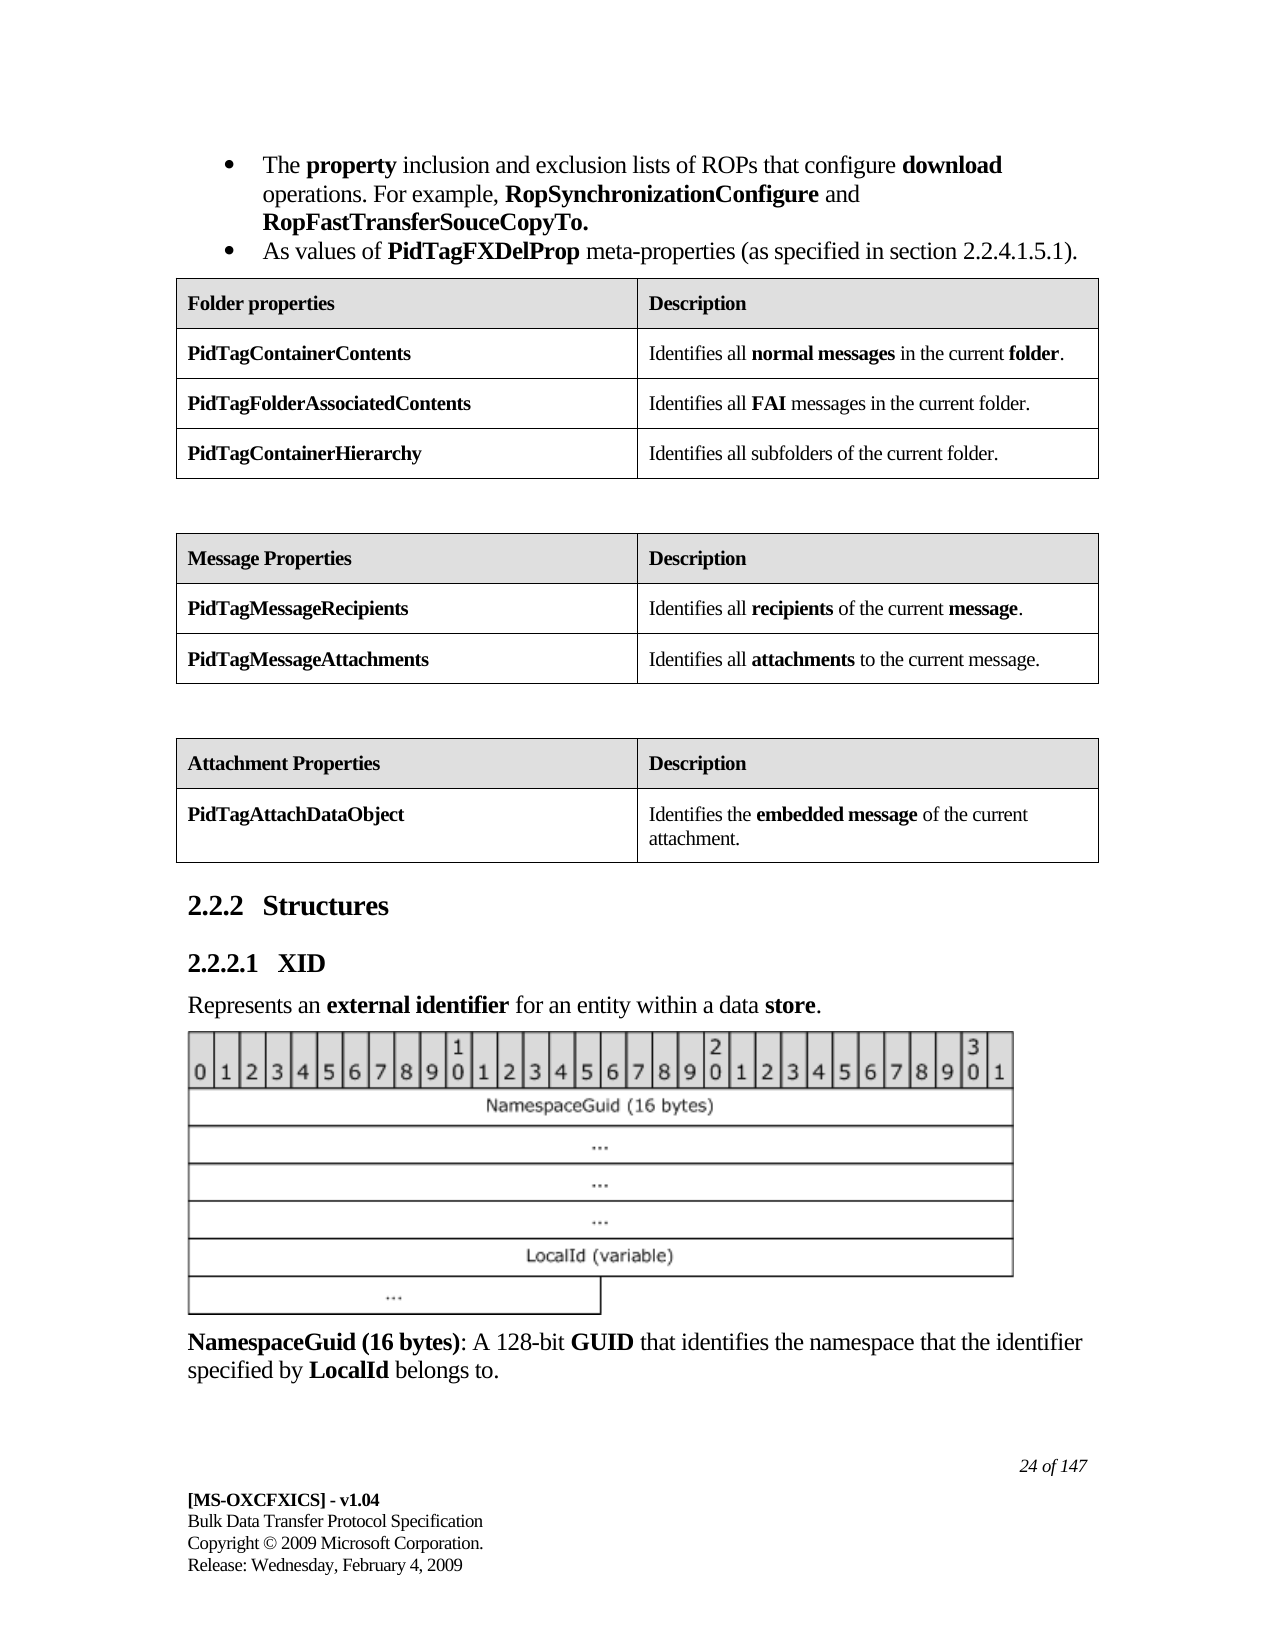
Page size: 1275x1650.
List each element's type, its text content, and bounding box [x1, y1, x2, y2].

table_cell Identifies all normal messages in the current folder. [638, 329, 1098, 378]
table_cell Identifies all subfolders of the current folder. [638, 429, 1098, 478]
subtitle XID [187, 947, 1087, 978]
subtitle Structures [187, 888, 1087, 922]
list The property inclusion and exclusion lists of ROPs that configure download operations. For example, RopSynchronizationConfigure and RopFastTransferSouceCopyTo. [225, 150, 1087, 236]
table_cell PidTagAttachDataObject [177, 789, 637, 862]
table_cell Identifies all attachments to the current message. [638, 634, 1098, 683]
table_header Description [638, 279, 1098, 328]
text Represents an external identifier for an entity within a data store. [187, 990, 1087, 1019]
table_header Description [638, 739, 1098, 788]
table_header Description [638, 534, 1098, 583]
table_cell Identifies all recipients of the current message. [638, 584, 1098, 633]
table_header Message Properties [177, 534, 637, 583]
table_header Attachment Properties [177, 739, 637, 788]
table_cell PidTagMessageAttachments [177, 634, 637, 683]
text NamespaceGuid (16 bytes): A 128-bit GUID that identifies the namespace that the identifier specified by LocalId belongs to. [187, 1327, 1087, 1384]
table_cell Identifies all FAI messages in the current folder. [638, 379, 1098, 428]
picture [187, 1031, 1014, 1315]
list As values of PidTagFXDelProp meta-properties (as specified in section 2.2.4.1.5.1). [225, 236, 1087, 265]
table_header Folder properties [177, 279, 637, 328]
table_cell PidTagFolderAssociatedContents [177, 379, 637, 428]
table_cell PidTagMessageRecipients [177, 584, 637, 633]
table_cell PidTagContainerContents [177, 329, 637, 378]
table_cell Identifies the embedded message of the current attachment. [638, 789, 1098, 862]
table_cell PidTagContainerHierarchy [177, 429, 637, 478]
